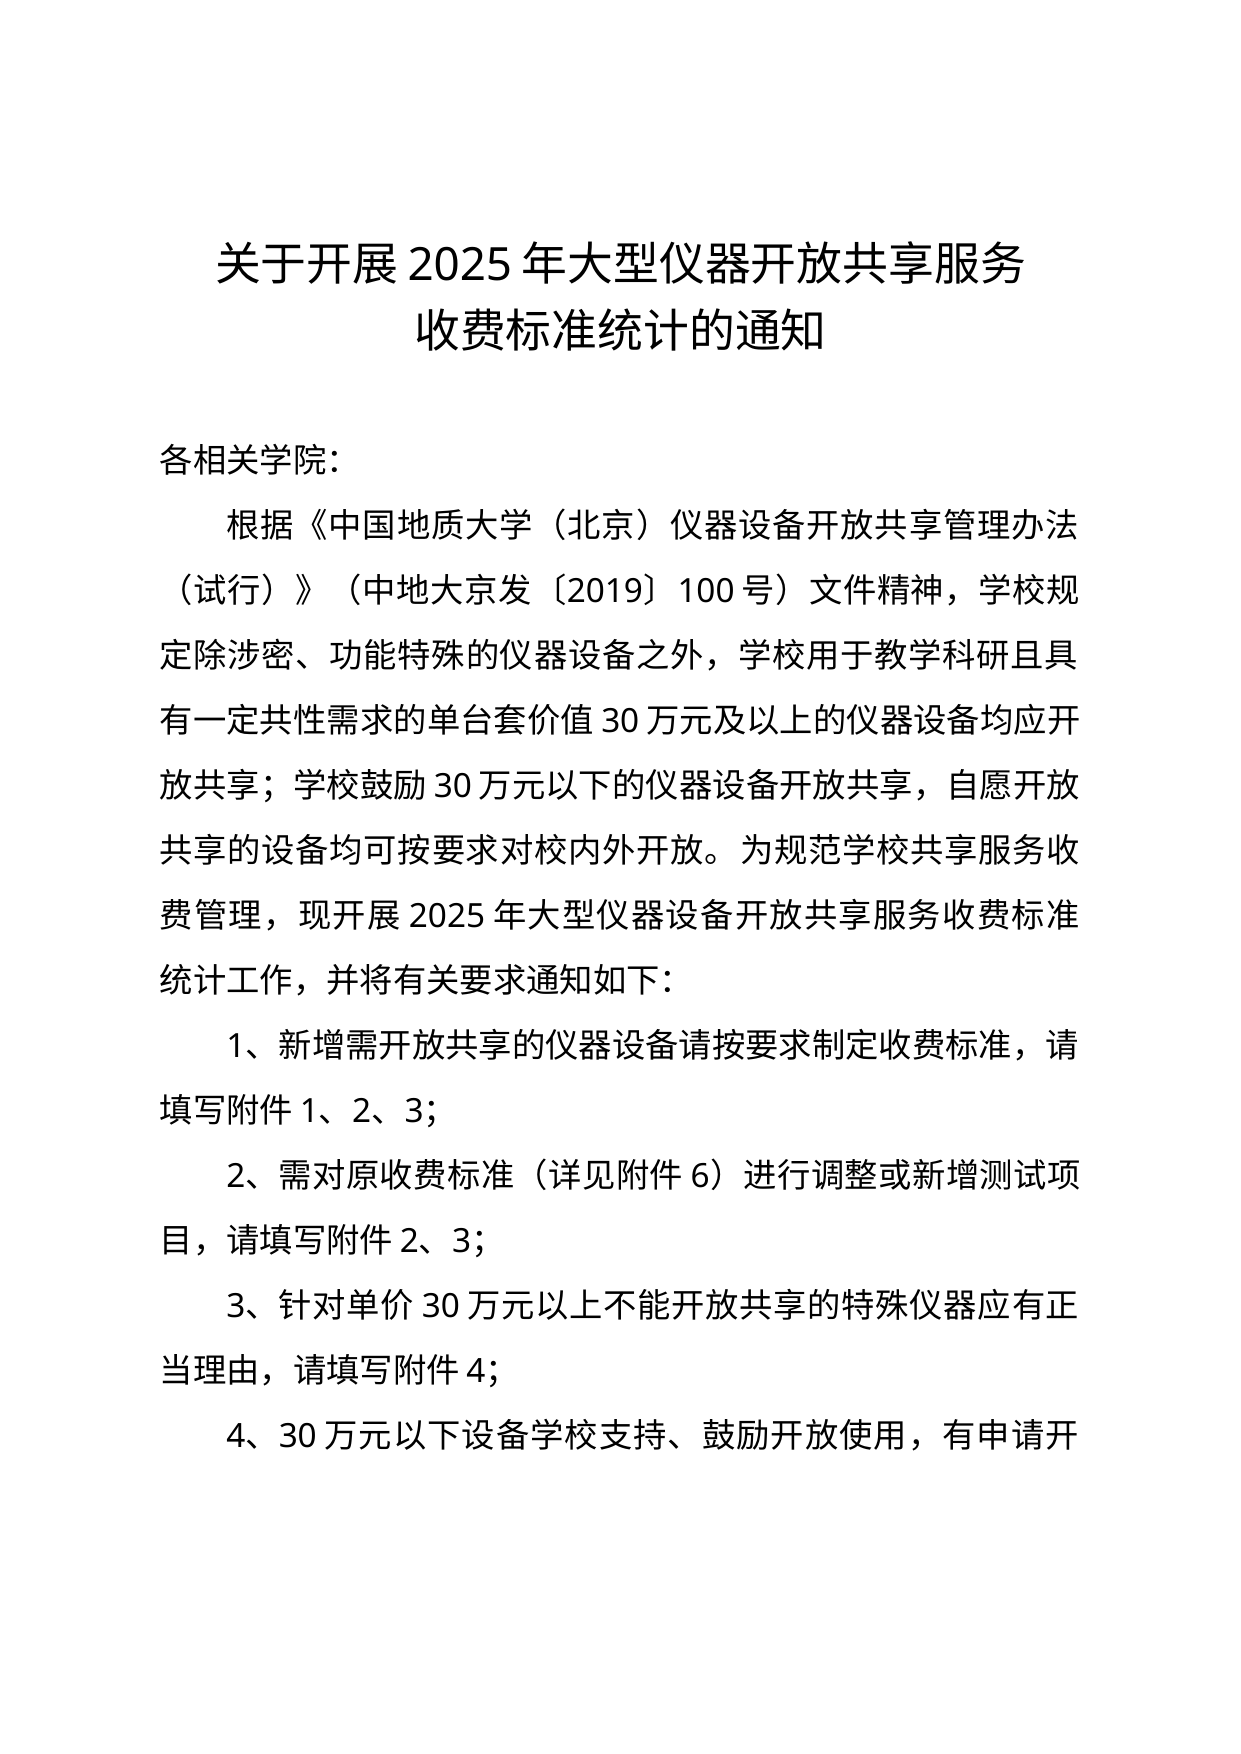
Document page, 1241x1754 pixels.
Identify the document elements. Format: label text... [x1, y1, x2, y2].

text 根据《中国地质大学（北京）仪器设备开放共享管理办法（试行）》（中地大京发〔2019〕100号）文件精神，学校规定除涉密、功能特殊的仪器设备之外，学校用于教学科研且具有一定共性需求的单台套价值30万元及以上的仪器设备均应开放共享；学校鼓励30万元以下的仪器设备开放共享，自愿开放共享的设备均可按要求对校内外开放。为规范学校共享服务收费管理，现开展2025年大型仪器设备开放共享服务收费标准统计工作，并将有关要求通知如下： [159, 490, 1081, 1010]
text 关于开展2025年大型仪器开放共享服务 [159, 227, 1081, 294]
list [159, 1400, 1081, 1465]
text 各相关学院： [159, 425, 1081, 490]
list 需对原收费标准（详见附件6）进行调整或新增测试项目，请填写附件2、3； [159, 1140, 1081, 1270]
list 针对单价30万元以上不能开放共享的特殊仪器应有正当理由，请填写附件4； [159, 1270, 1081, 1400]
list 新增需开放共享的仪器设备请按要求制定收费标准，请填写附件1、2、3； [159, 1010, 1081, 1140]
text 收费标准统计的通知 [159, 294, 1081, 360]
